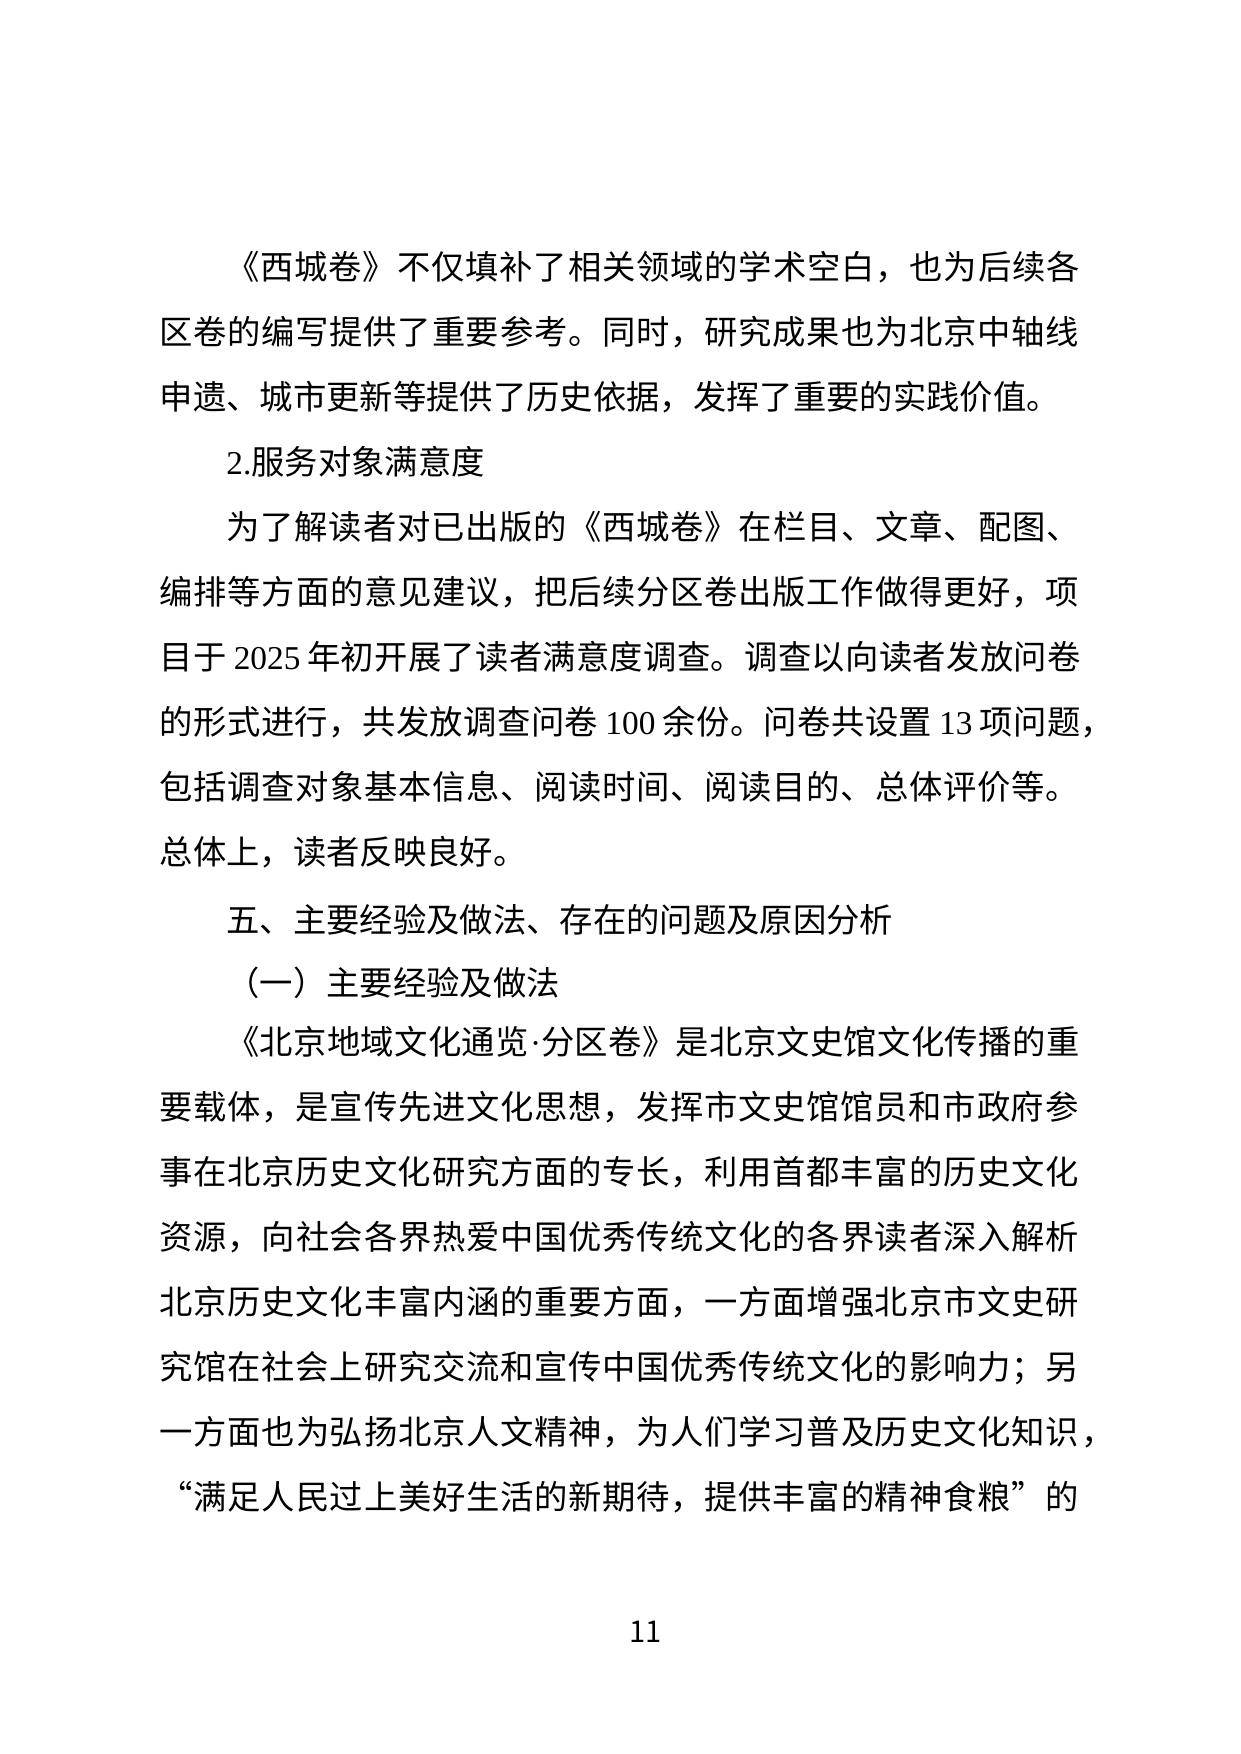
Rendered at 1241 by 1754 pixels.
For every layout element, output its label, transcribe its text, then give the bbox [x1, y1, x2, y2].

text （一）主要经验及做法 [159, 945, 1081, 1008]
text 《西城卷》不仅填补了相关领域的学术空白，也为后续各区卷的编写提供了重要参考。同时，研究成果也为北京中轴线申遗、城市更新等提供了历史依据，发挥了重要的实践价值。 [159, 233, 1081, 428]
text 2.服务对象满意度 [159, 428, 1081, 493]
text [159, 1008, 1081, 1528]
text 五、主要经验及做法、存在的问题及原因分析 [159, 883, 1081, 945]
text 为了解读者对已出版的《西城卷》在栏目、文章、配图、编排等方面的意见建议，把后续分区卷出版工作做得更好，项目于2025年初开展了读者满意度调查。调查以向读者发放问卷的形式进行，共发放调查问卷100余份。问卷共设置13项问题，包括调查对象基本信息、阅读时间、阅读目的、总体评价等。总体上，读者反映良好。 [159, 493, 1081, 883]
